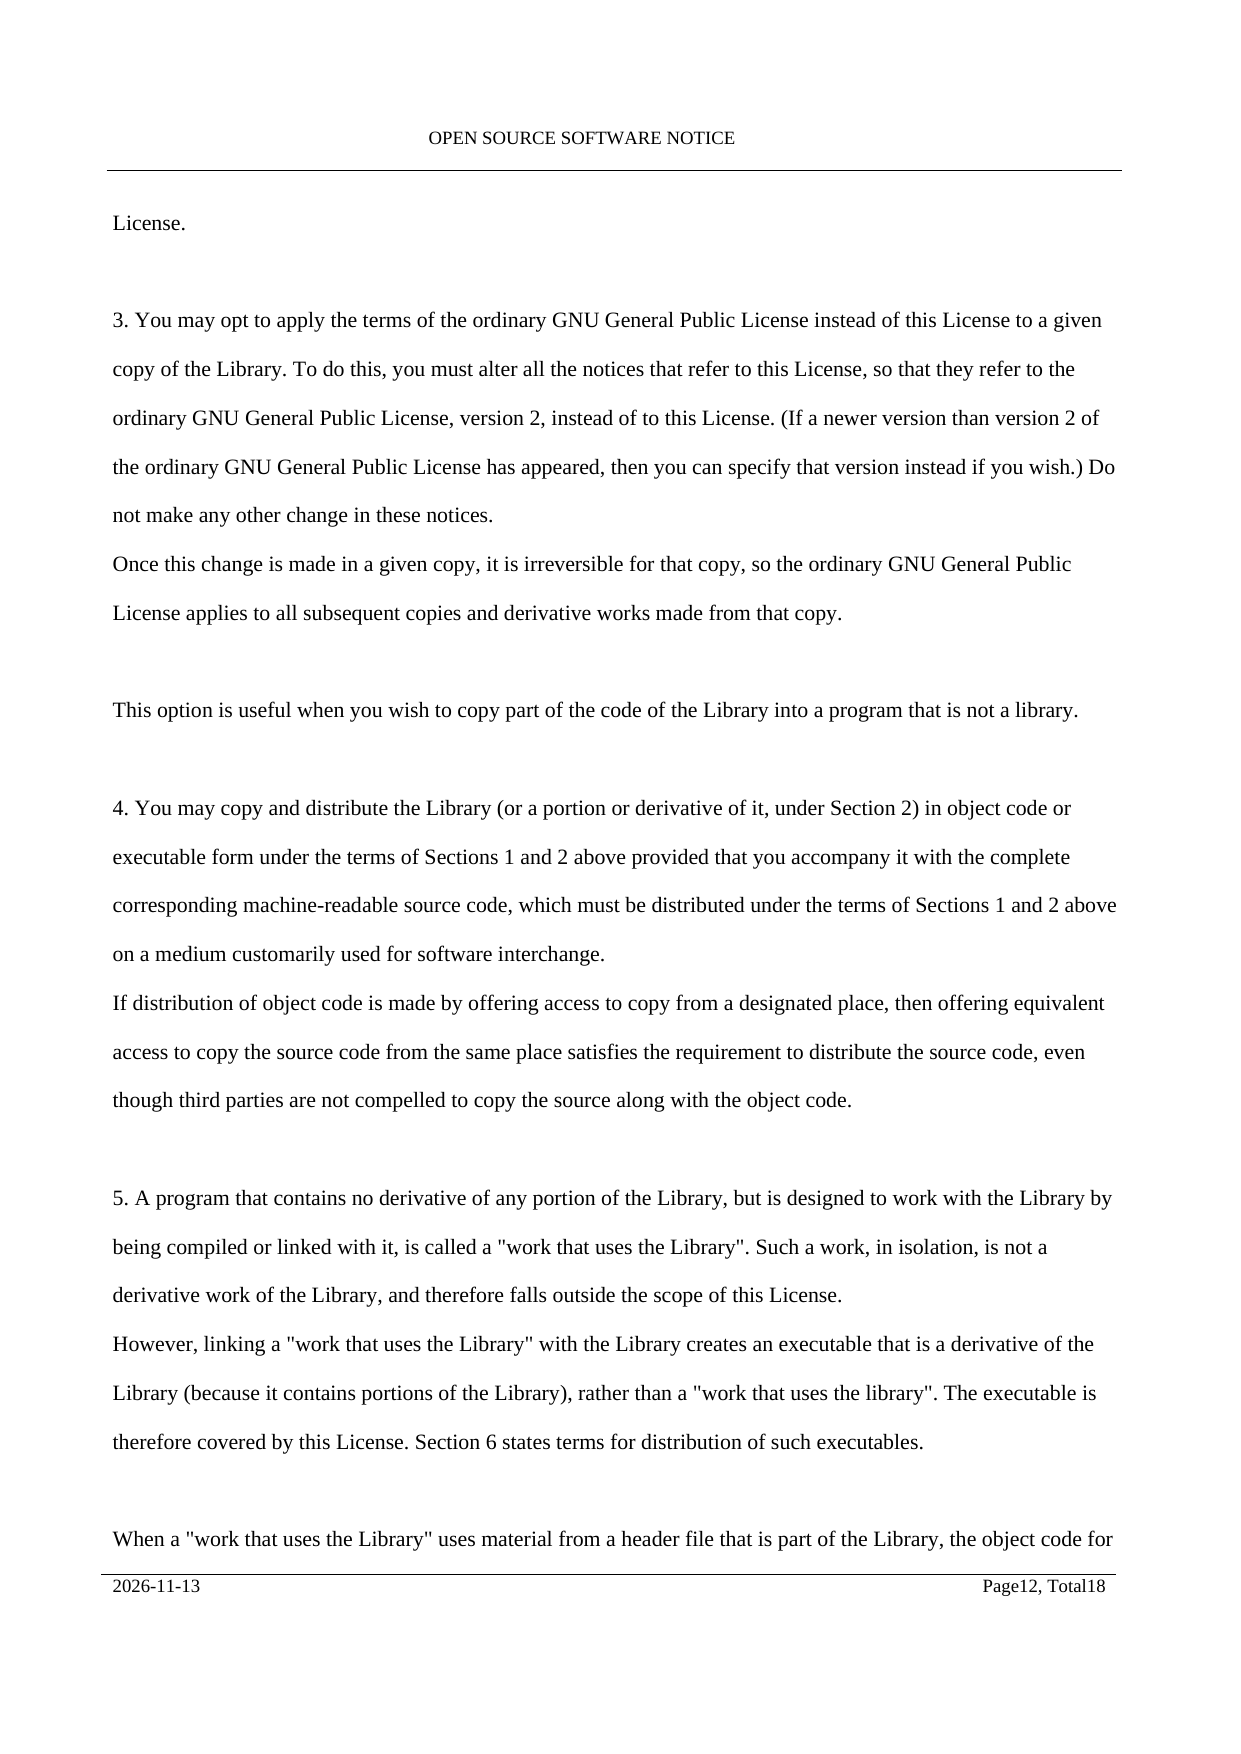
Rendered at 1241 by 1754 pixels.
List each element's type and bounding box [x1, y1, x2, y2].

text [112, 206, 1128, 1555]
